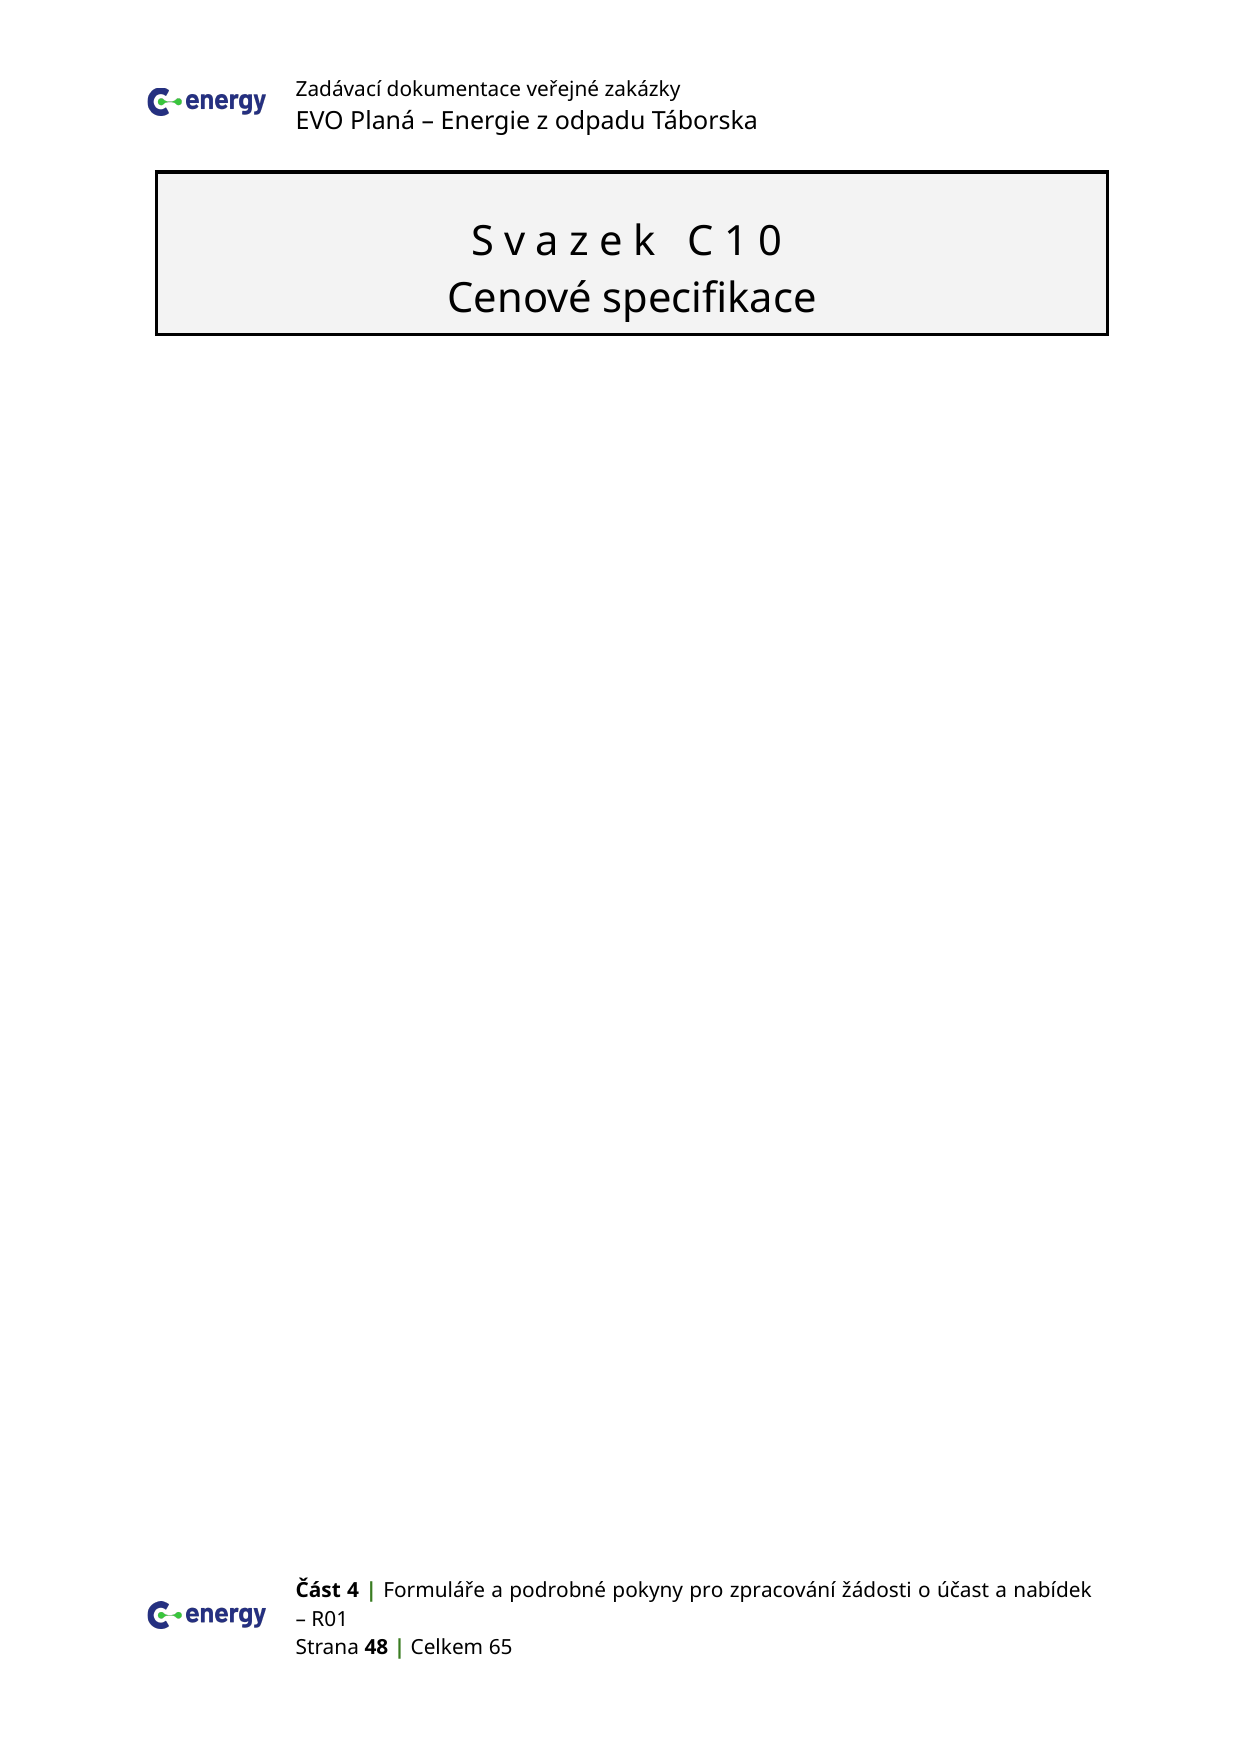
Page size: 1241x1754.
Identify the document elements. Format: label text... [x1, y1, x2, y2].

picture [147, 1601, 266, 1629]
table_header Svazek C10 Cenové specifikace [158, 174, 1106, 333]
picture [147, 88, 266, 116]
